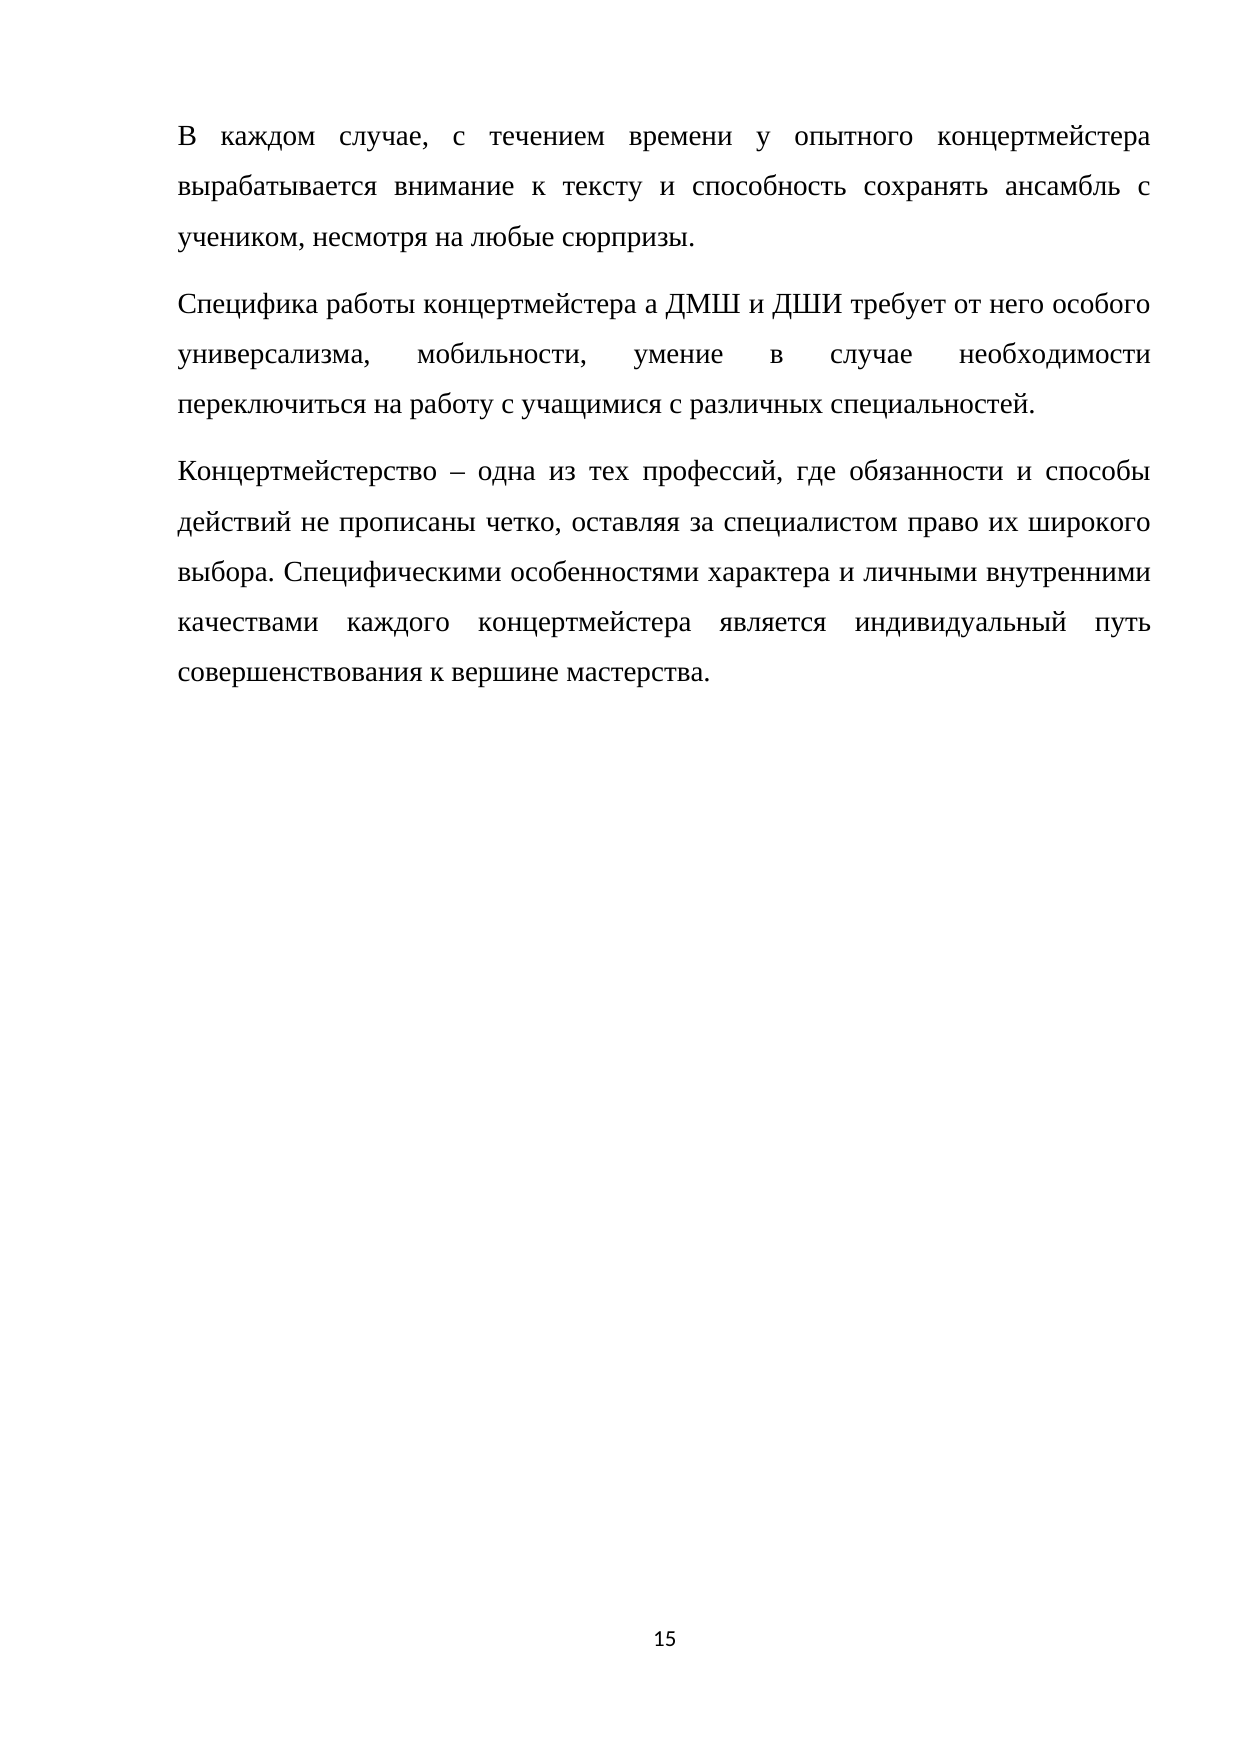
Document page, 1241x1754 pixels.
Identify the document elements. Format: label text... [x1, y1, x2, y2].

text Концертмейстерство – одна из тех профессий, где обязанности и способы действий не прописаны четко, оставляя за специалистом право их широкого выбора. Специфическими особенностями характера и личными внутренними качествами каждого концертмейстера является индивидуальный путь совершенствования к вершине мастерства. [177, 453, 1152, 688]
text В каждом случае, с течением времени у опытного концертмейстера вырабатывается внимание к тексту и способность сохранять ансамбль с учеником, несмотря на любые сюрпризы. [177, 118, 1152, 252]
text Специфика работы концертмейстера а ДМШ и ДШИ требует от него особого универсализма, мобильности, умение в случае необходимости переключиться на работу с учащимися с различных специальностей. [177, 286, 1152, 420]
